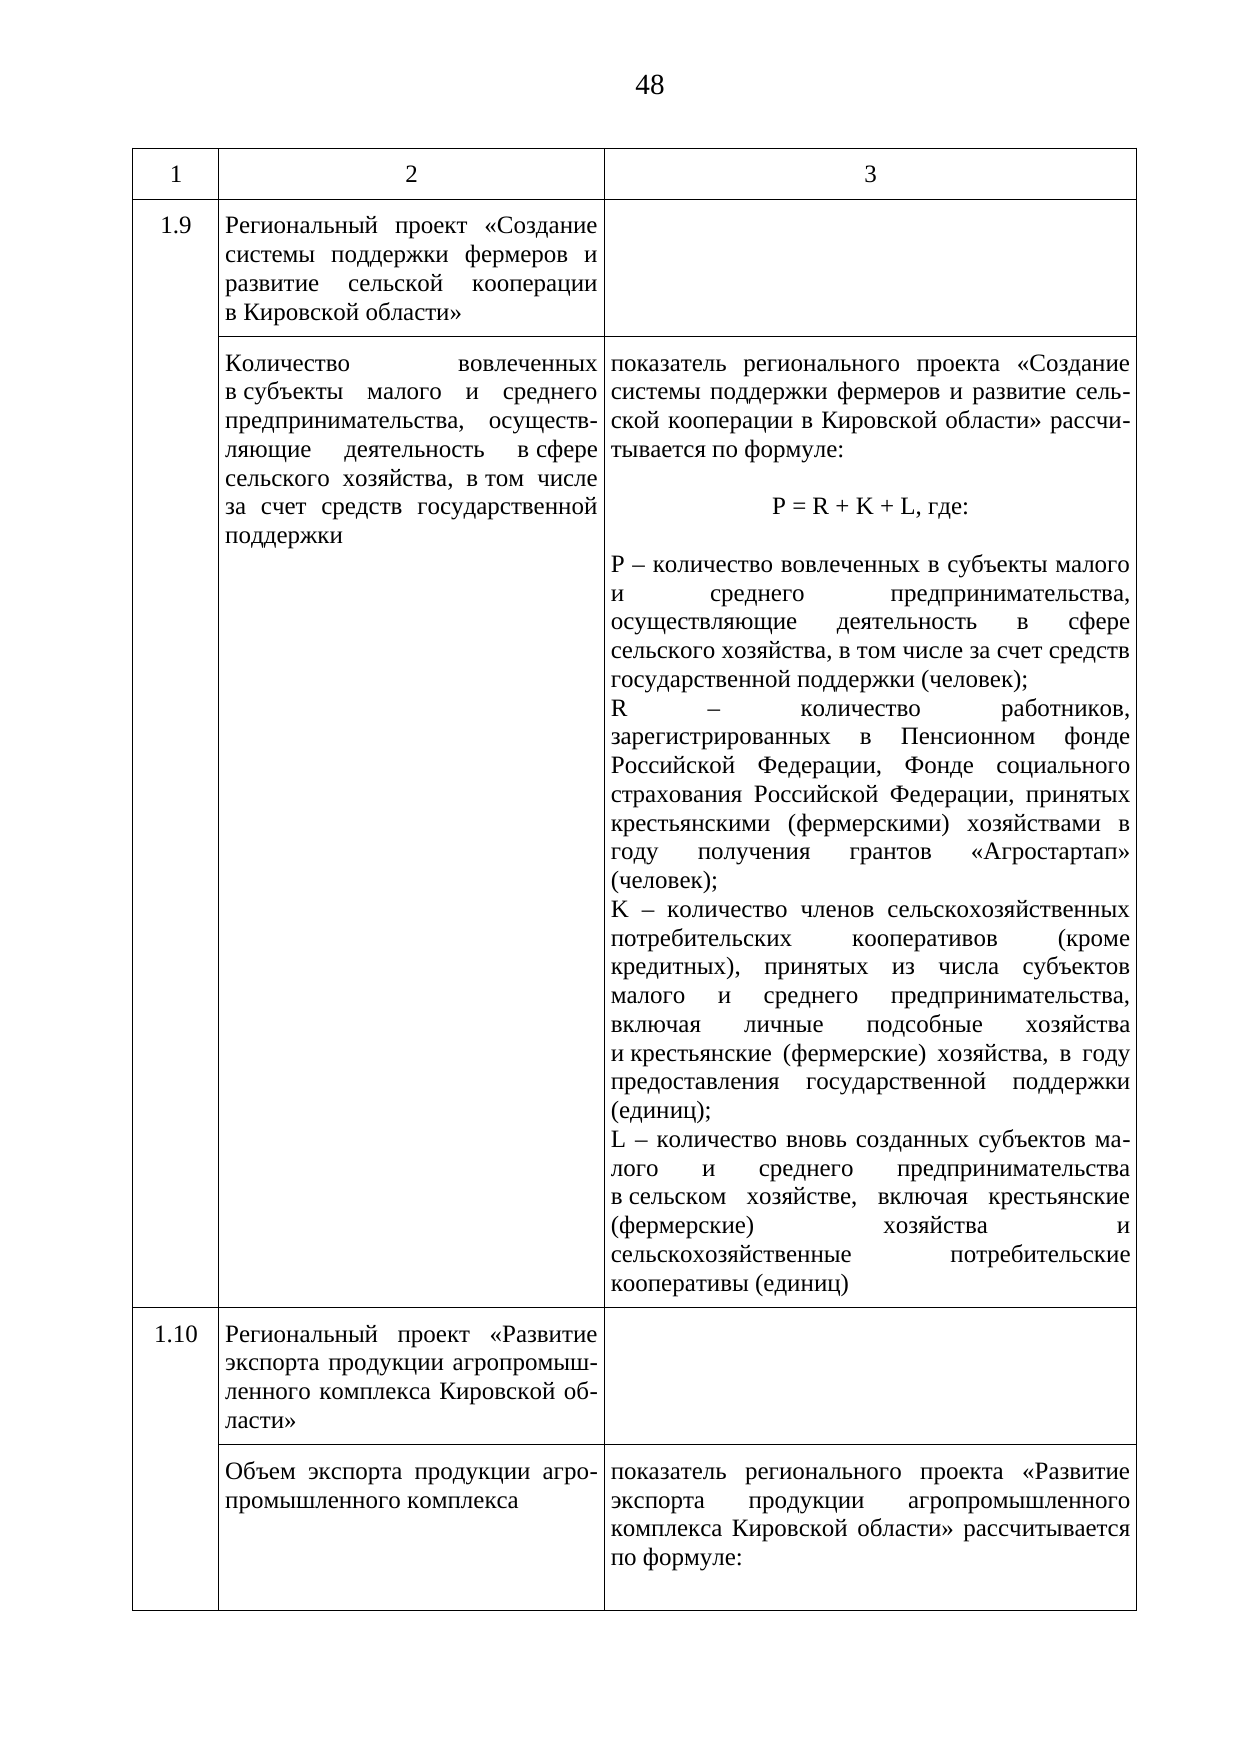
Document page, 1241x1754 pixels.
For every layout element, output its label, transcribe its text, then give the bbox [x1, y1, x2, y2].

table_cell 1.9 [133, 200, 218, 1307]
table_cell [605, 1308, 1136, 1444]
table_header 2 [219, 149, 604, 199]
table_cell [605, 1445, 1136, 1610]
table_cell Региональный проект «Развитие экспорта продукции агропромышленного комплекса Кировской области» [219, 1308, 604, 1444]
table_cell [605, 200, 1136, 336]
table_header 3 [605, 149, 1136, 199]
table_cell Количество вовлеченных в субъекты малого и среднего предпринимательства, осуществляющие деятельность в сфере сельского хозяйства, в том числе за счет средств государственной поддержки [219, 337, 604, 1307]
table_cell 1.10 [133, 1308, 218, 1610]
table_cell Региональный проект «Создание системы поддержки фермеров и развитие сельской кооперации в Кировской области» [219, 200, 604, 336]
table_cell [219, 1445, 604, 1610]
table_header 1 [133, 149, 218, 199]
table_cell показатель регионального проекта «Создание системы поддержки фермеров и развитие сельской кооперации в Кировской области» рассчитывается по формуле: P = R + K + L, где: P – количество вовлеченных в субъекты малого и среднего предпринимательства, осуществляющие деятельность в сфере сельского хозяйства, в том числе за счет средств государственной поддержки (человек); R – количество работников, зарегистрированных в Пенсионном фонде Российской Федерации, Фонде социального страхования Российской Федерации, принятых крестьянскими (фермерскими) хозяйствами в году получения грантов «Агростартап» (человек); K – количество членов сельскохозяйственных потребительских кооперативов (кроме кредитных), принятых из числа субъектов малого и среднего предпринимательства, включая личные подсобные хозяйства и крестьянские (фермерские) хозяйства, в году предоставления государственной поддержки (единиц); L – количество вновь созданных субъектов малого и среднего предпринимательства в сельском хозяйстве, включая крестьянские (фермерские) хозяйства и сельскохозяйственные потребительские кооперативы (единиц) [605, 337, 1136, 1307]
